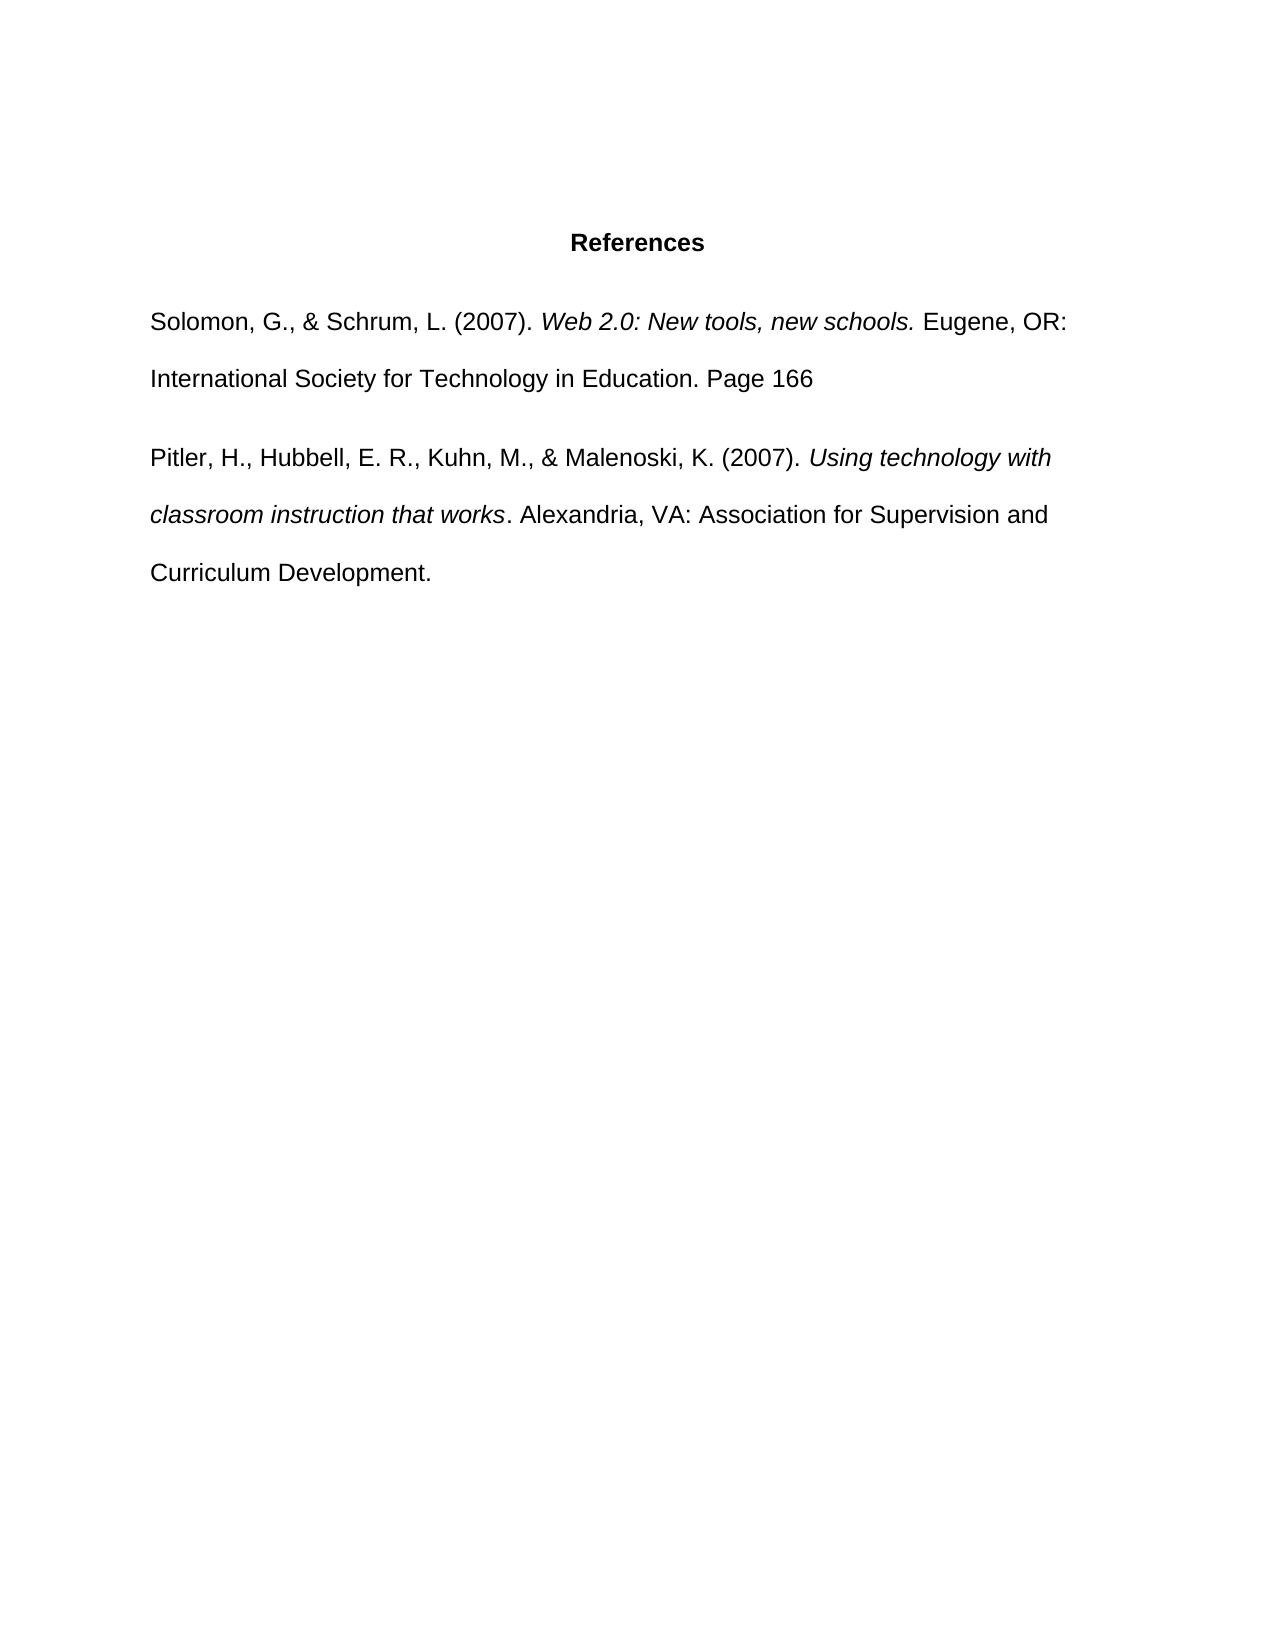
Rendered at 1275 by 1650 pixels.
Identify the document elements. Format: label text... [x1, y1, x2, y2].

text References [150, 228, 1125, 257]
text Solomon, G., & Schrum, L. (2007). Web 2.0: New tools, new schools. Eugene, OR: International Society for Technology in Education. Page 166 [150, 307, 1125, 393]
text Pitler, H., Hubbell, E. R., Kuhn, M., & Malenoski, K. (2007). Using technology with classroom instruction that works. Alexandria, VA: Association for Supervision and Curriculum Development. [150, 442, 1110, 586]
